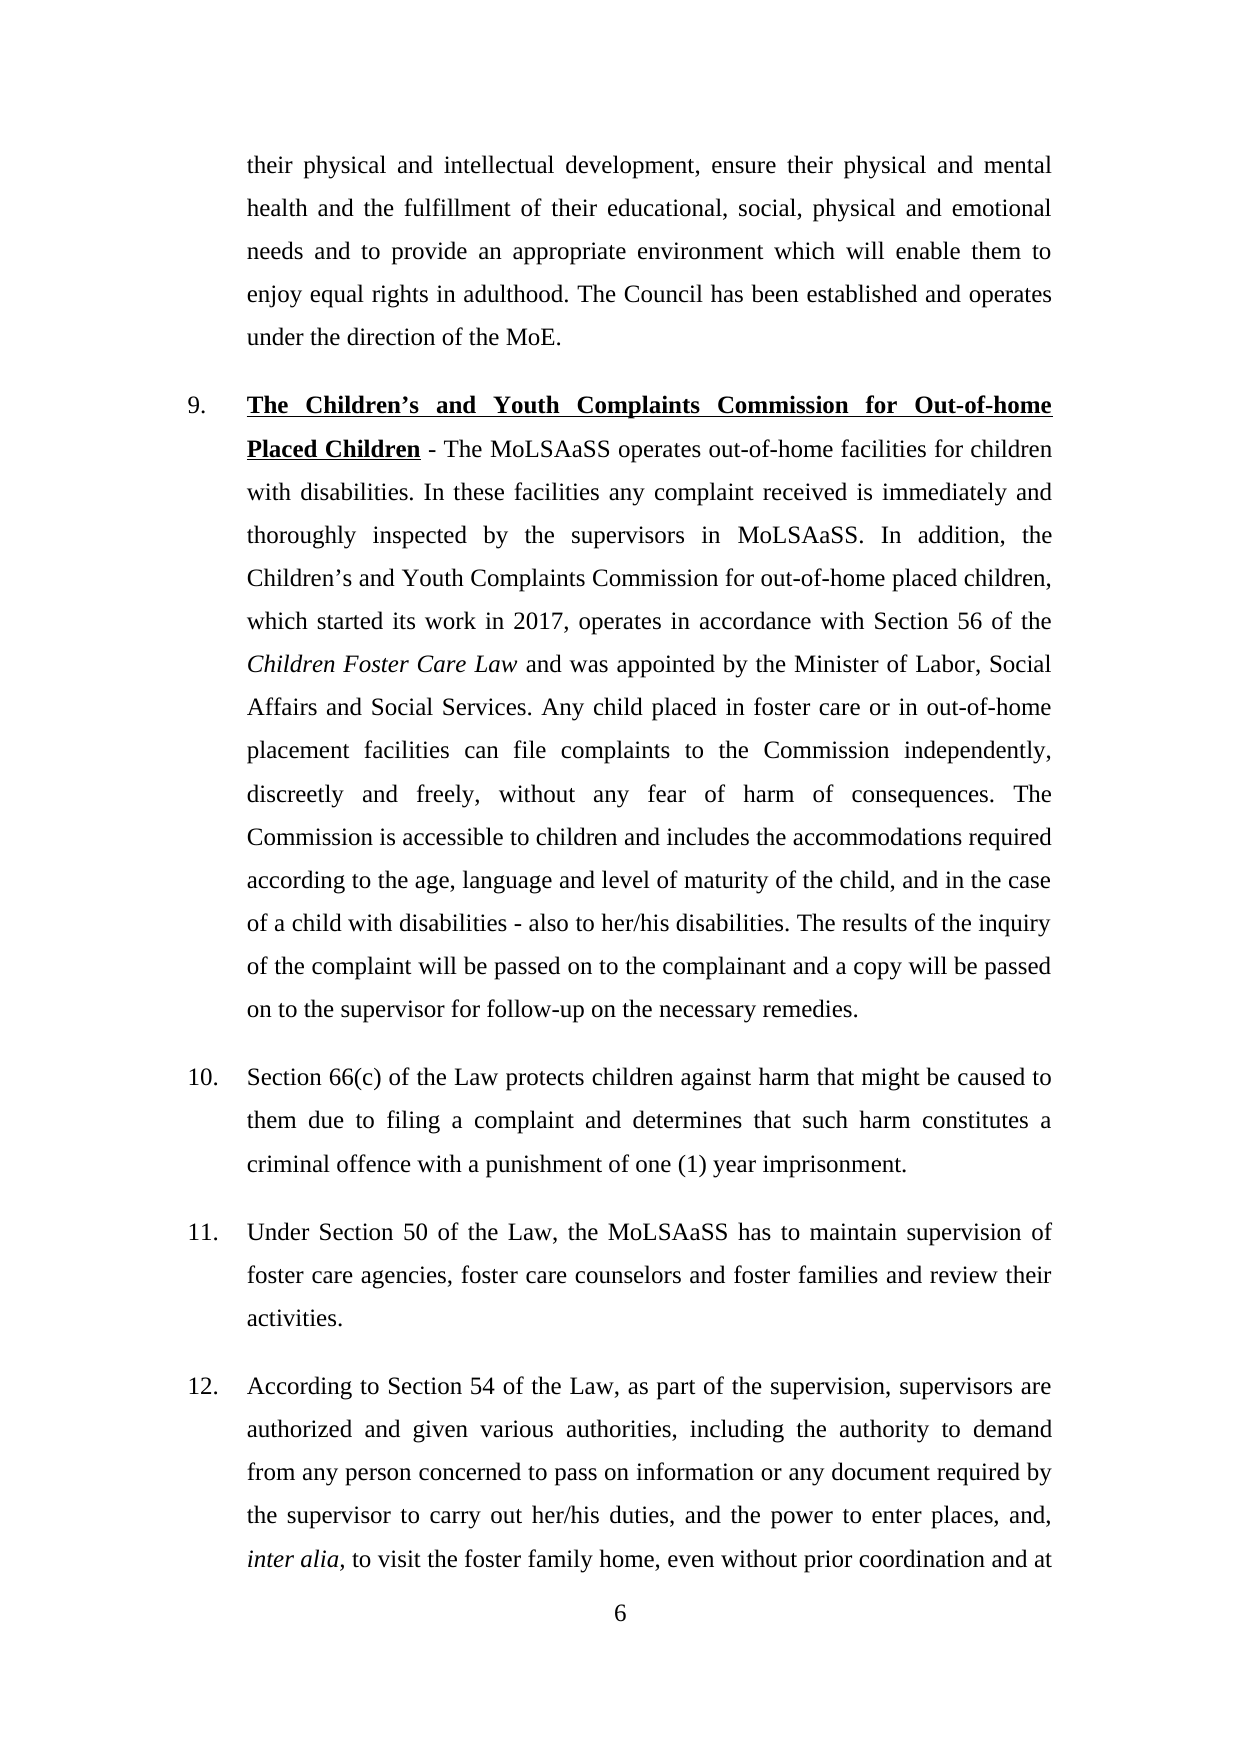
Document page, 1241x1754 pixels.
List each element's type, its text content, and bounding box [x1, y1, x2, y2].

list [187, 150, 1053, 351]
list Under Section 50 of the Law, the MoLSAaSS has to maintain supervision of foster care agencies, foster care counselors and foster families and review their activities. [187, 1217, 1053, 1332]
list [187, 1371, 1053, 1572]
list Section 66(c) of the Law protects children against harm that might be caused to them due to filing a complaint and determines that such harm constitutes a criminal offence with a punishment of one (1) year imprisonment. [187, 1062, 1053, 1177]
list The Children’s and Youth Complaints Commission for Out-of-home Placed Children - The MoLSAaSS operates out-of-home facilities for children with disabilities. In these facilities any complaint received is immediately and thoroughly inspected by the supervisors in MoLSAaSS. In addition, the Children’s and Youth Complaints Commission for out-of-home placed children, which started its work in 2017, operates in accordance with Section 56 of the Children Foster Care Law and was appointed by the Minister of Labor, Social Affairs and Social Services. Any child placed in foster care or in out-of-home placement facilities can file complaints to the Commission independently, discreetly and freely, without any fear of harm of consequences. The Commission is accessible to children and includes the accommodations required according to the age, language and level of maturity of the child, and in the case of a child with disabilities - also to her/his disabilities. The results of the inquiry of the complaint will be passed on to the complainant and a copy will be passed on to the supervisor for follow-up on the necessary remedies. [187, 391, 1053, 1023]
